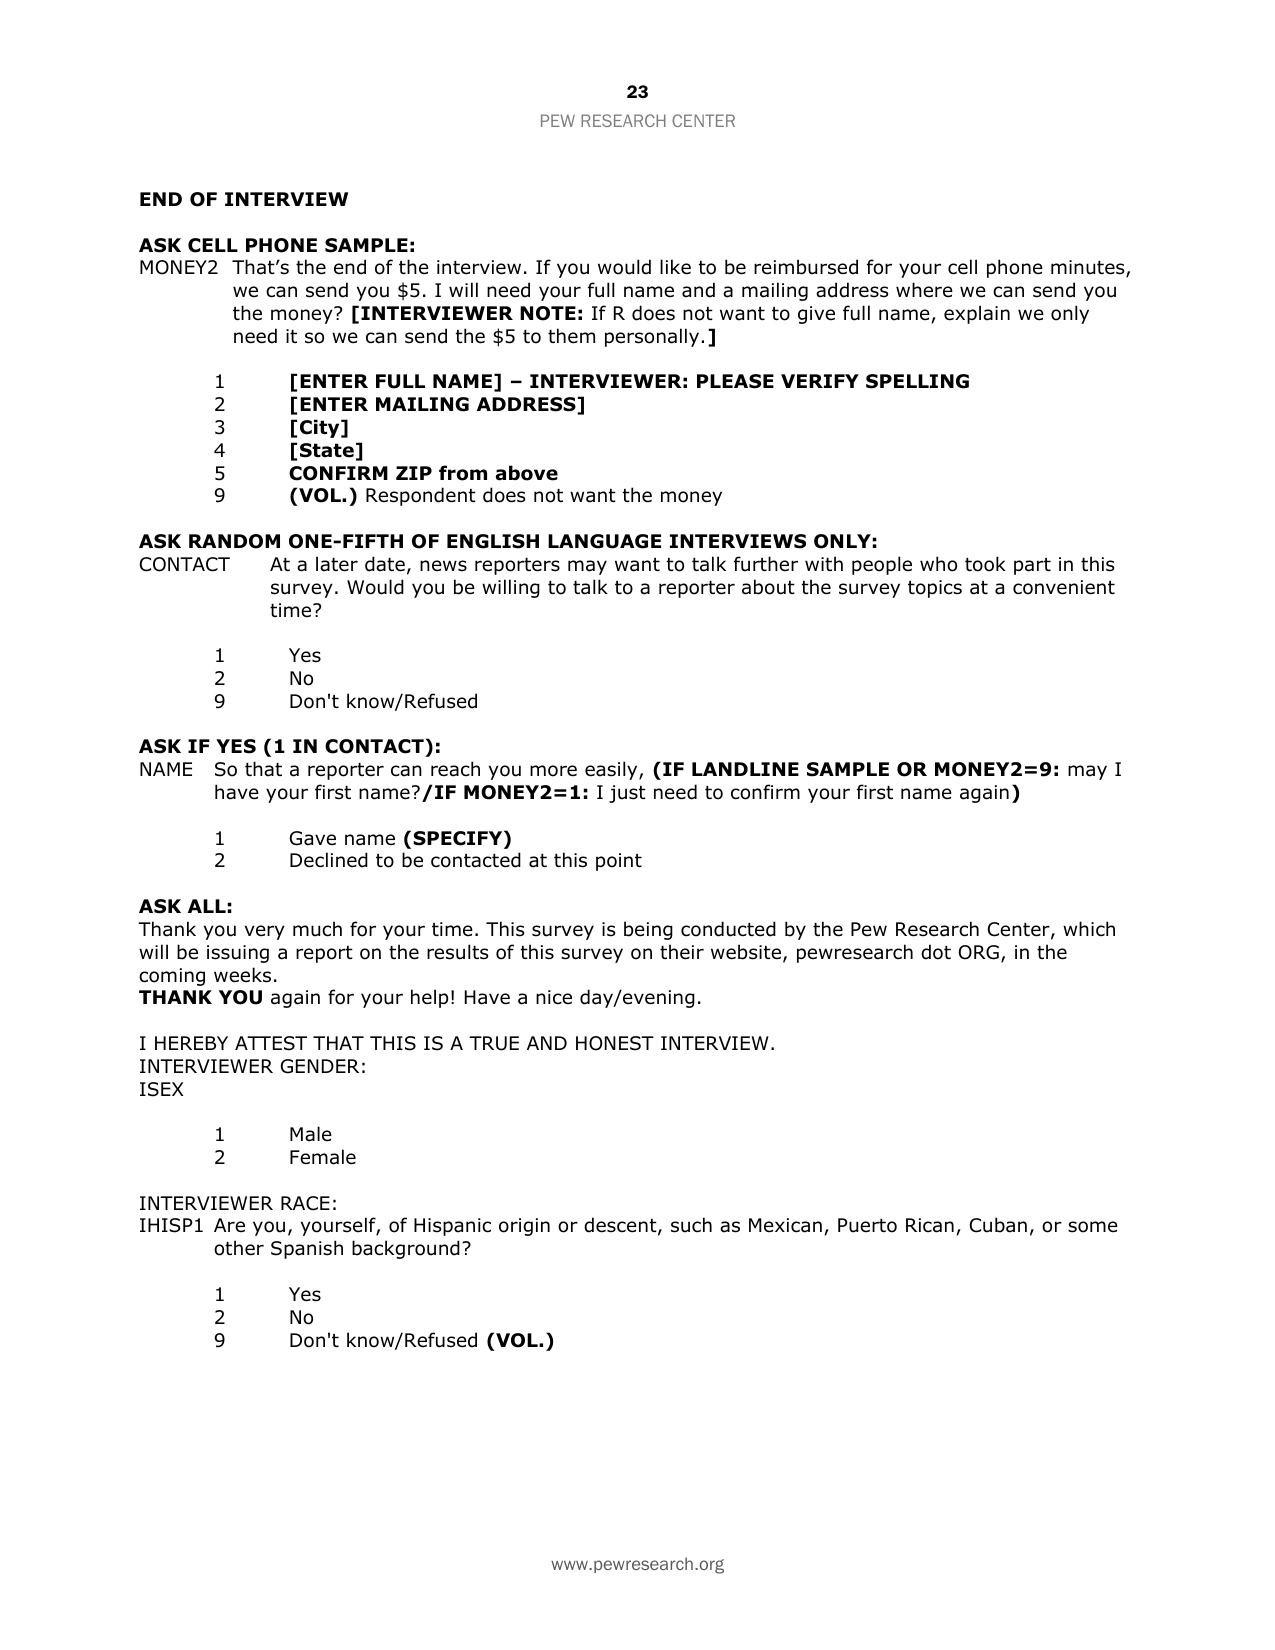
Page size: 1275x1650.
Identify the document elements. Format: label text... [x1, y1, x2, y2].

text MONEY2 That’s the end of the interview. If you would like to be reimbursed for your cell phone minutes, we can send you $5. I will need your full name and a mailing address where we can send you the money? [INTERVIEWER NOTE: If R does not want to give full name, explain we only need it so we can send the $5 to them personally.] [139, 256, 1136, 347]
text ASK CELL PHONE SAMPLE: [139, 233, 1136, 256]
text I HEREBY ATTEST THAT THIS IS A TRUE AND HONEST INTERVIEW. [139, 1032, 1136, 1054]
text 1 [ENTER FULL NAME] – INTERVIEWER: PLEASE VERIFY SPELLING [214, 370, 1136, 393]
text ASK RANDOM ONE-FIFTH OF ENGLISH LANGUAGE INTERVIEWS ONLY: [139, 530, 1136, 552]
text 2 No [139, 1305, 1136, 1328]
text ASK IF YES (1 IN CONTACT): [139, 735, 1136, 758]
text 1 Gave name (SPECIFY) [139, 826, 1136, 849]
text IHISP1 Are you, yourself, of Hispanic origin or descent, such as Mexican, Puerto Rican, Cuban, or some other Spanish background? [139, 1214, 1136, 1260]
text 2 No [139, 667, 1136, 689]
text 9 (VOL.) Respondent does not want the money [139, 484, 1136, 507]
text 1 Yes [139, 1282, 1136, 1305]
text 1 Yes [139, 644, 1136, 667]
text Thank you very much for your time. This survey is being conducted by the Pew Research Center, which will be issuing a report on the results of this survey on their website, pewresearch dot ORG, in the coming weeks. [139, 917, 1136, 986]
text NAME So that a reporter can reach you more easily, (IF LANDLINE SAMPLE OR MONEY2=9: may I have your first name?/IF MONEY2=1: I just need to confirm your first name again) [139, 758, 1136, 803]
text THANK YOU again for your help! Have a nice day/evening. [139, 986, 1136, 1009]
text 4 [State] [214, 438, 1136, 461]
text 3 [City] [214, 416, 1136, 438]
text 2 Female [139, 1146, 1136, 1168]
text 9 Don't know/Refused [139, 689, 1136, 712]
text INTERVIEWER GENDER: [139, 1054, 1136, 1077]
text ASK ALL: [139, 895, 1136, 917]
text 5 CONFIRM ZIP from above [214, 461, 1136, 484]
text 1 Male [139, 1123, 1136, 1146]
text INTERVIEWER RACE: [139, 1191, 1136, 1214]
text 9 Don't know/Refused (VOL.) [139, 1328, 1136, 1351]
text CONTACT At a later date, news reporters may want to talk further with people who took part in this survey. Would you be willing to talk to a reporter about the survey topics at a convenient time? [139, 552, 1136, 621]
text ISEX [139, 1077, 1136, 1100]
text 2 Declined to be contacted at this point [139, 849, 1136, 872]
text 2 [ENTER MAILING ADDRESS] [214, 393, 1136, 416]
text END OF INTERVIEW [139, 187, 1136, 210]
